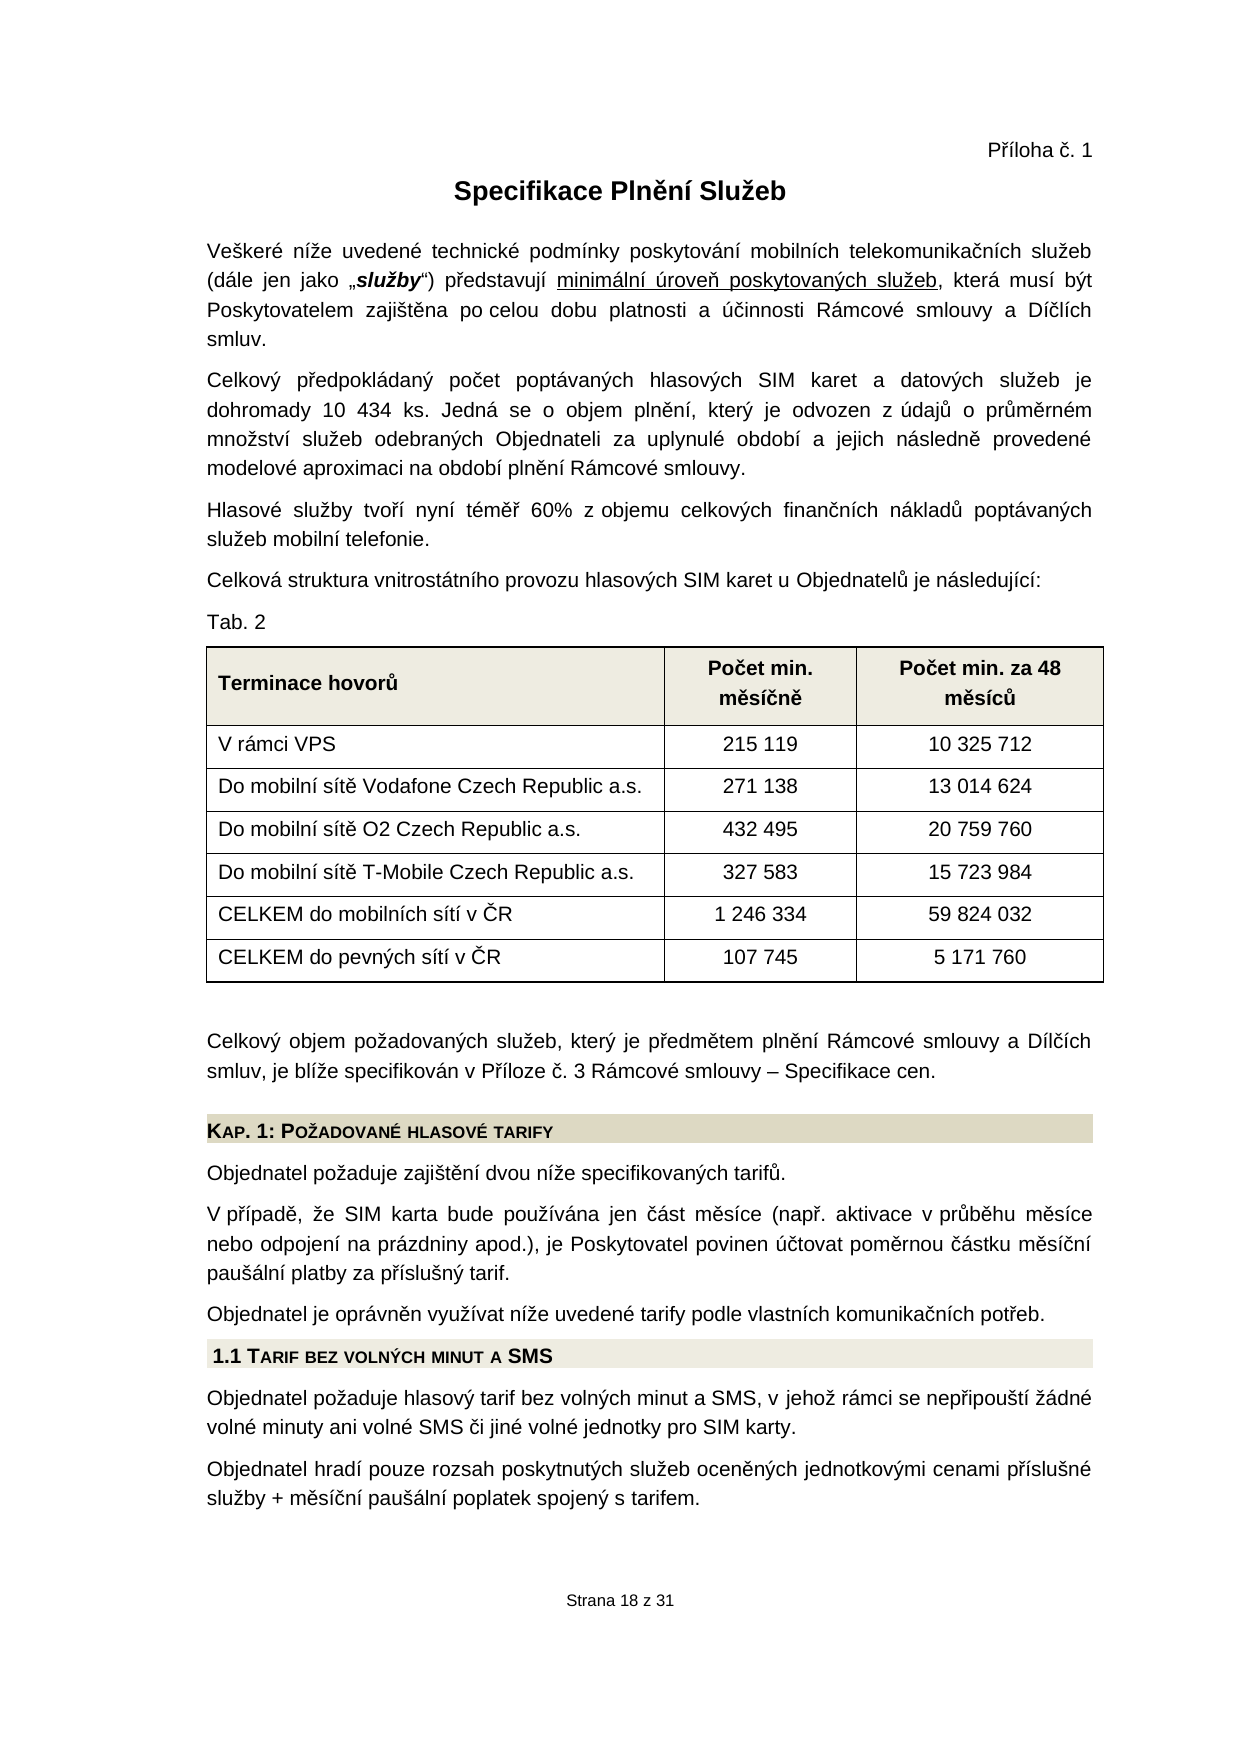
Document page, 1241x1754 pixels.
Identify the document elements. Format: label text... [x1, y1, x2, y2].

table_cell Do mobilní sítě O2 Czech Republic a.s. [207, 812, 664, 853]
text Objednatel hradí pouze rozsah poskytnutých služeb oceněných jednotkovými cenami příslušné služby + měsíční paušální poplatek spojený s tarifem. [207, 1451, 1093, 1509]
table_cell 20 759 760 [857, 812, 1103, 853]
table_cell CELKEM do mobilních sítí v ČR [207, 897, 664, 939]
list 1.1 Tarif bez volných minut a SMS [207, 1339, 1093, 1368]
table_header Terminace hovorů [207, 648, 664, 725]
table_cell V rámci VPS [207, 726, 664, 768]
text Příloha č. 1 [148, 133, 1093, 162]
text Celková struktura vnitrostátního provozu hlasových SIM karet u Objednatelů je následující: [207, 563, 1093, 592]
text Objednatel požaduje hlasový tarif bez volných minut a SMS, v jehož rámci se nepřipouští žádné volné minuty ani volné SMS či jiné volné jednotky pro SIM karty. [207, 1380, 1093, 1439]
text Objednatel je oprávněn využívat níže uvedené tarify podle vlastních komunikačních potřeb. [207, 1297, 1093, 1326]
table_cell 271 138 [665, 769, 856, 811]
text Celkový objem požadovaných služeb, který je předmětem plnění Rámcové smlouvy a Dílčích smluv, je blíže specifikován v Příloze č. 3 Rámcové smlouvy – Specifikace cen. [207, 1024, 1093, 1082]
table_cell 15 723 984 [857, 854, 1103, 896]
table_cell 5 171 760 [857, 940, 1103, 981]
text Celkový předpokládaný počet poptávaných hlasových SIM karet a datových služeb je dohromady 10 434 ks. Jedná se o objem plnění, který je odvozen z údajů o průměrném množství služeb odebraných Objednateli za uplynulé období a jejich následně provedené modelové aproximaci na období plnění Rámcové smlouvy. [207, 363, 1093, 480]
table_cell 432 495 [665, 812, 856, 853]
table_header Počet min. měsíčně [665, 648, 856, 725]
table_cell Do mobilní sítě T-Mobile Czech Republic a.s. [207, 854, 664, 896]
text Objednatel požaduje zajištění dvou níže specifikovaných tarifů. [207, 1155, 1093, 1184]
text Specifikace Plnění Služeb [148, 174, 1093, 206]
table_cell 327 583 [665, 854, 856, 896]
table_cell Do mobilní sítě Vodafone Czech Republic a.s. [207, 769, 664, 811]
table_cell 215 119 [665, 726, 856, 768]
text Veškeré níže uvedené technické podmínky poskytování mobilních telekomunikačních služeb (dále jen jako „služby“) představují minimální úroveň poskytovaných služeb, která musí být Poskytovatelem zajištěna po celou dobu platnosti a účinnosti Rámcové smlouvy a Díčlích smluv. [207, 234, 1093, 351]
table_cell 107 745 [665, 940, 856, 981]
table_header Počet min. za 48 měsíců [857, 648, 1103, 725]
text Tab. 2 [207, 605, 1093, 634]
table_cell 59 824 032 [857, 897, 1103, 939]
text Hlasové služby tvoří nyní téměř 60% z objemu celkových finančních nákladů poptávaných služeb mobilní telefonie. [207, 492, 1093, 551]
table_cell 1 246 334 [665, 897, 856, 939]
table_cell 10 325 712 [857, 726, 1103, 768]
text Kap. 1: Požadované hlasové tarify [207, 1114, 1093, 1143]
table_cell 13 014 624 [857, 769, 1103, 811]
text V případě, že SIM karta bude používána jen část měsíce (např. aktivace v průběhu měsíce nebo odpojení na prázdniny apod.), je Poskytovatel povinen účtovat poměrnou částku měsíční paušální platby za příslušný tarif. [207, 1197, 1093, 1284]
table_cell CELKEM do pevných sítí v ČR [207, 940, 664, 981]
